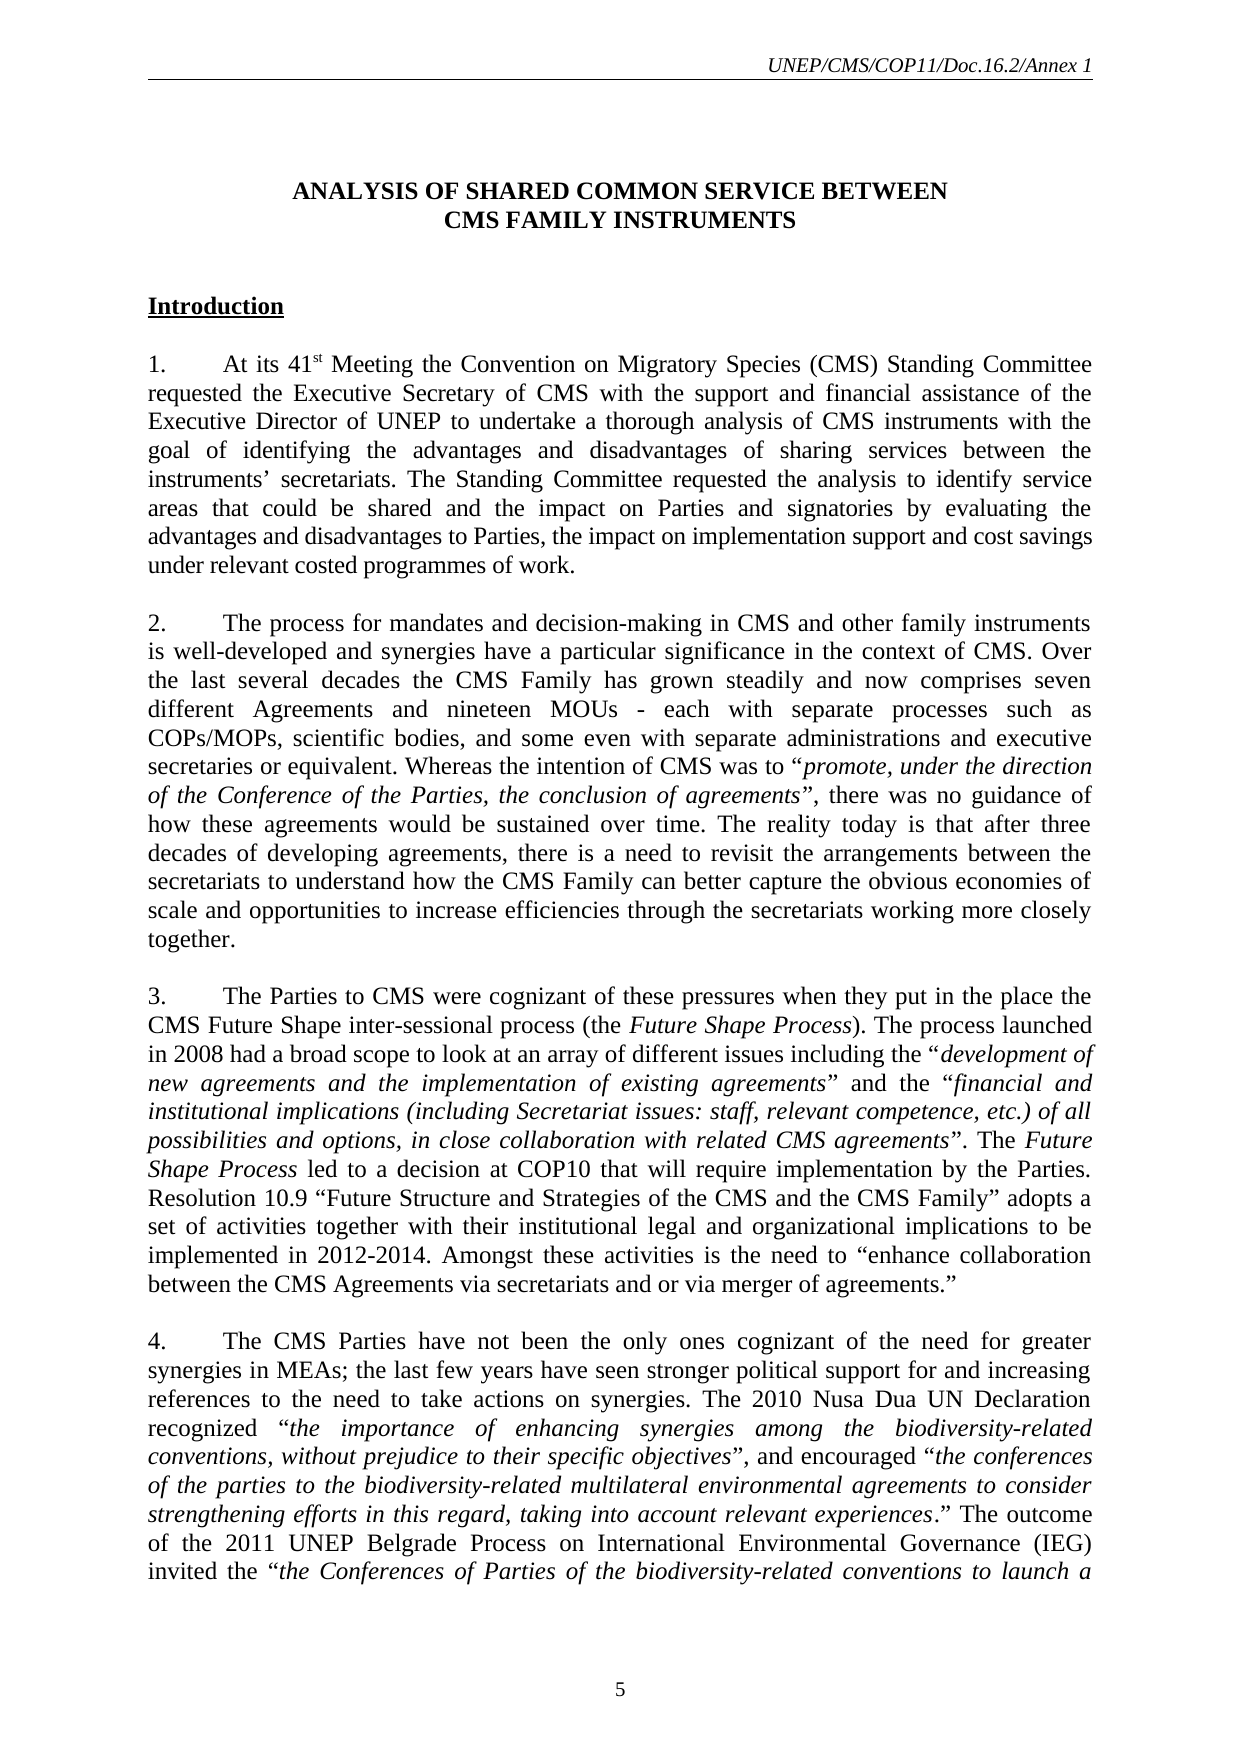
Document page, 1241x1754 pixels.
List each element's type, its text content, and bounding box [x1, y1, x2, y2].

text Analysis of Shared Common Service between [148, 176, 1092, 205]
list At its 41st Meeting the Convention on Migratory Species (CMS) Standing Committee requested the Executive Secretary of CMS with the support and financial assistance of the Executive Director of UNEP to undertake a thorough analysis of CMS instruments with the goal of identifying the advantages and disadvantages of sharing services between the instruments’ secretariats. The Standing Committee requested the analysis to identify service areas that could be shared and the impact on Parties and signatories by evaluating the advantages and disadvantages to Parties, the impact on implementation support and cost savings under relevant costed programmes of work. [148, 349, 1092, 579]
text Introduction [148, 291, 1092, 320]
list The process for mandates and decision-making in CMS and other family instruments is well-developed and synergies have a particular significance in the context of CMS. Over the last several decades the CMS Family has grown steadily and now comprises seven different Agreements and nineteen MOUs - each with separate processes such as COPs/MOPs, scientific bodies, and some even with separate administrations and executive secretaries or equivalent. Whereas the intention of CMS was to “promote, under the direction of the Conference of the Parties, the conclusion of agreements”, there was no guidance of how these agreements would be sustained over time. The reality today is that after three decades of developing agreements, there is a need to revisit the arrangements between the secretariats to understand how the CMS Family can better capture the obvious economies of scale and opportunities to increase efficiencies through the secretariats working more closely together. [148, 608, 1092, 953]
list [148, 1326, 1092, 1585]
list The Parties to CMS were cognizant of these pressures when they put in the place the CMS Future Shape inter-sessional process (the Future Shape Process). The process launched in 2008 had a broad scope to look at an array of different issues including the “development of new agreements and the implementation of existing agreements” and the “financial and institutional implications (including Secretariat issues: staff, relevant competence, etc.) of all possibilities and options, in close collaboration with related CMS agreements”. The Future Shape Process led to a decision at COP10 that will require implementation by the Parties. Resolution 10.9 “Future Structure and Strategies of the CMS and the CMS Family” adopts a set of activities together with their institutional legal and organizational implications to be implemented in 2012-2014. Amongst these activities is the need to “enhance collaboration between the CMS Agreements via secretariats and or via merger of agreements.” [148, 981, 1092, 1298]
text CMS Family Instruments [148, 205, 1092, 234]
